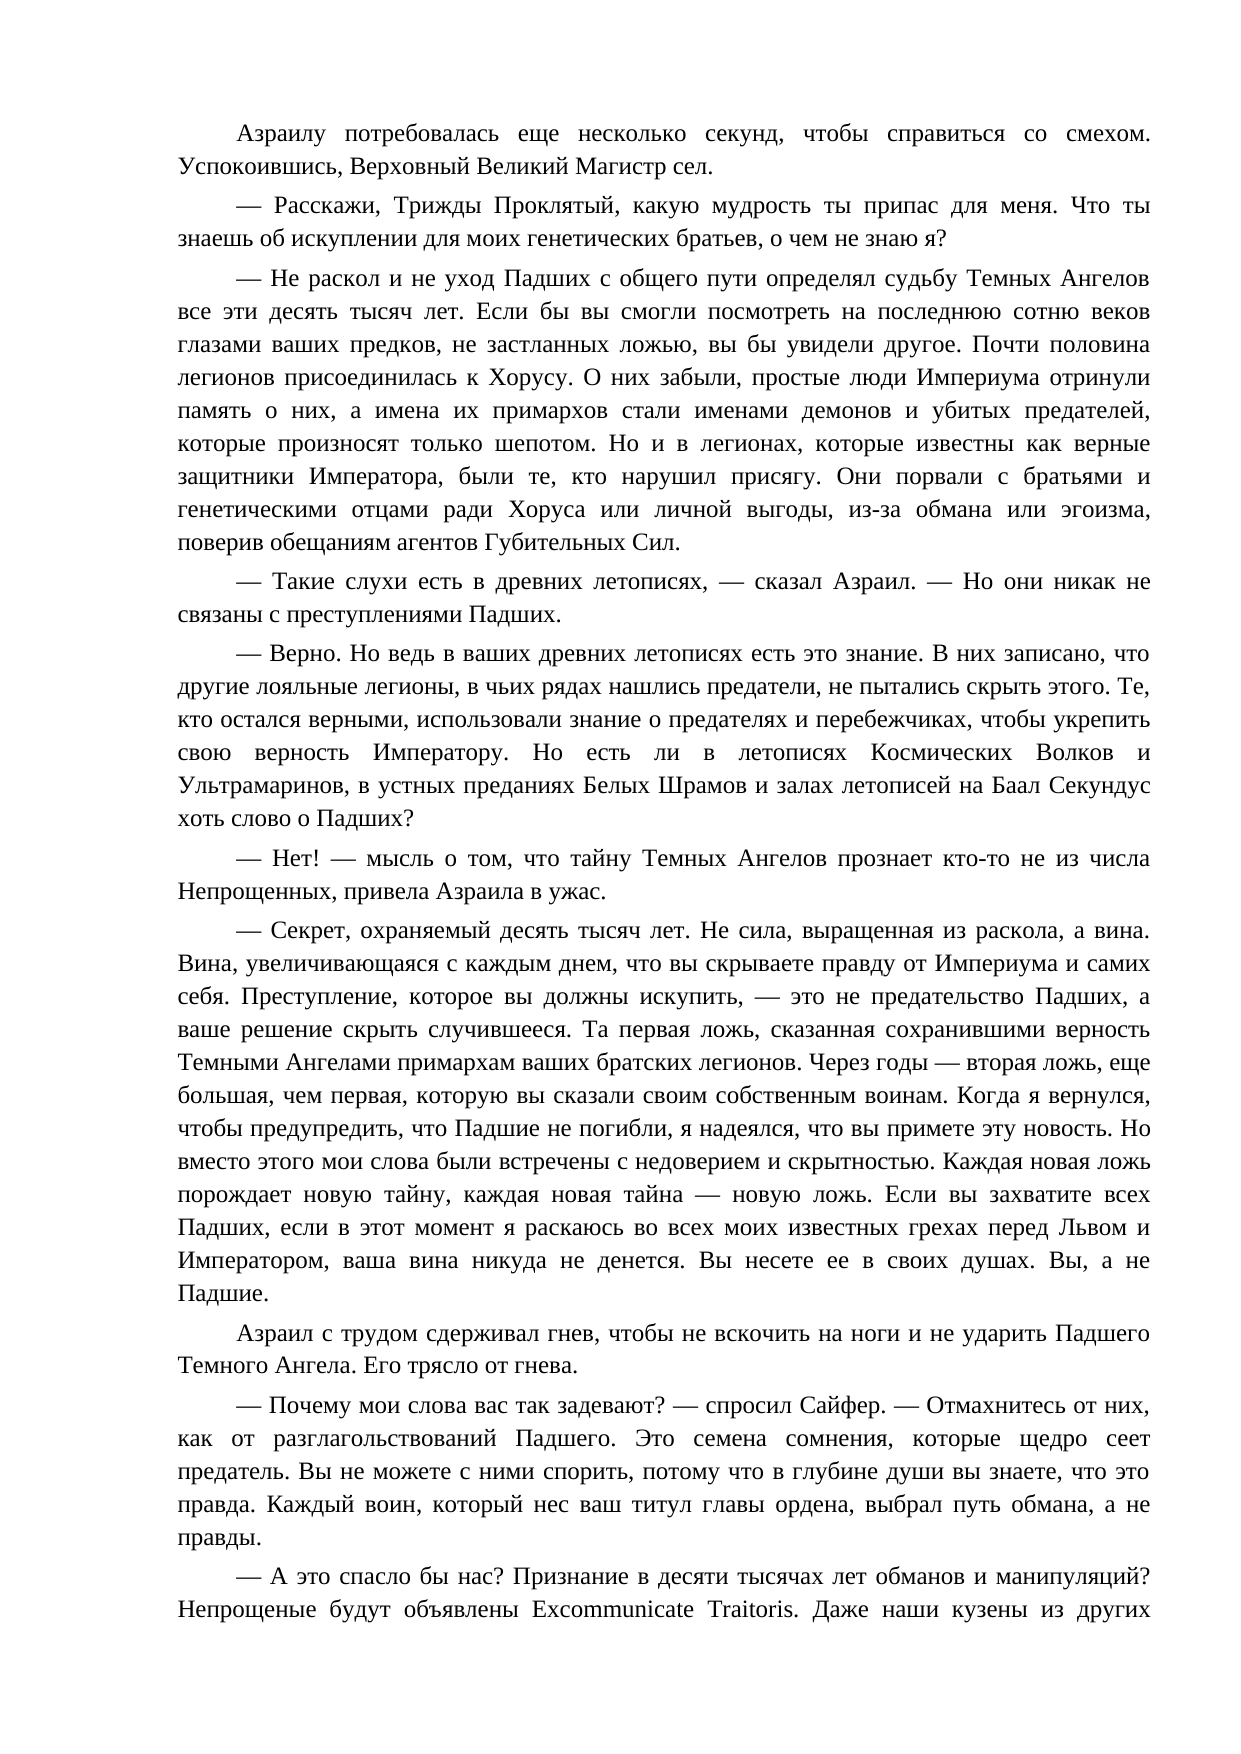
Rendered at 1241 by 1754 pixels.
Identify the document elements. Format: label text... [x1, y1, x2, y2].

text — Секрет, охраняемый десять тысяч лет. Не сила, выращенная из раскола, а вина. Вина, увеличивающаяся с каждым днем, что вы скрываете правду от Империума и самих себя. Преступление, которое вы должны искупить, — это не предательство Падших, а ваше решение скрыть случившееся. Та первая ложь, сказанная сохранившими верность Темными Ангелами примархам ваших братских легионов. Через годы — вторая ложь, еще большая, чем первая, которую вы сказали своим собственным воинам. Когда я вернулся, чтобы предупредить, что Падшие не погибли, я надеялся, что вы примете эту новость. Но вместо этого мои слова были встречены с недоверием и скрытностью. Каждая новая ложь порождает новую тайну, каждая новая тайна — новую ложь. Если вы захватите всех Падших, если в этот момент я раскаюсь во всех моих известных грехах перед Львом и Императором, ваша вина никуда не денется. Вы несете ее в своих душах. Вы, а не Падшие. [177, 915, 1152, 1307]
text — Расскажи, Трижды Проклятый, какую мудрость ты припас для меня. Что ты знаешь об искуплении для моих генетических братьев, о чем не знаю я? [177, 190, 1152, 252]
text — Нет! — мысль о том, что тайну Темных Ангелов прознает кто-то не из числа Непрощенных, привела Азраила в ужас. [177, 843, 1152, 904]
text Азраил с трудом сдерживал гнев, чтобы не вскочить на ноги и не ударить Падшего Темного Ангела. Его трясло от гнева. [177, 1318, 1152, 1379]
text Азраилу потребовалась еще несколько секунд, чтобы справиться со смехом. Успокоившись, Верховный Великий Магистр сел. [177, 118, 1152, 180]
text — Не раскол и не уход Падших с общего пути определял судьбу Темных Ангелов все эти десять тысяч лет. Если бы вы смогли посмотреть на последнюю сотню веков глазами ваших предков, не застланных ложью, вы бы увидели другое. Почти половина легионов присоединилась к Хорусу. О них забыли, простые люди Империума отринули память о них, а имена их примархов стали именами демонов и убитых предателей, которые произносят только шепотом. Но и в легионах, которые известны как верные защитники Императора, были те, кто нарушил присягу. Они порвали с братьями и генетическими отцами ради Хоруса или личной выгоды, из-за обмана или эгоизма, поверив обещаниям агентов Губительных Сил. [177, 263, 1152, 556]
text — Такие слухи есть в древних летописях, — сказал Азраил. — Но они никак не связаны с преступлениями Падших. [177, 566, 1152, 628]
text — Почему мои слова вас так задевают? — спросил Сайфер. — Отмахнитесь от них, как от разглагольствований Падшего. Это семена сомнения, которые щедро сеет предатель. Вы не можете с ними спорить, потому что в глубине души вы знаете, что это правда. Каждый воин, который нес ваш титул главы ордена, выбрал путь обмана, а не правды. [177, 1390, 1152, 1551]
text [177, 1561, 1152, 1623]
text — Верно. Но ведь в ваших древних летописях есть это знание. В них записано, что другие лояльные легионы, в чьих рядах нашлись предатели, не пытались скрыть этого. Те, кто остался верными, использовали знание о предателях и перебежчиках, чтобы укрепить свою верность Императору. Но есть ли в летописях Космических Волков и Ультрамаринов, в устных преданиях Белых Шрамов и залах летописей на Баал Секундус хоть слово о Падших? [177, 638, 1152, 832]
